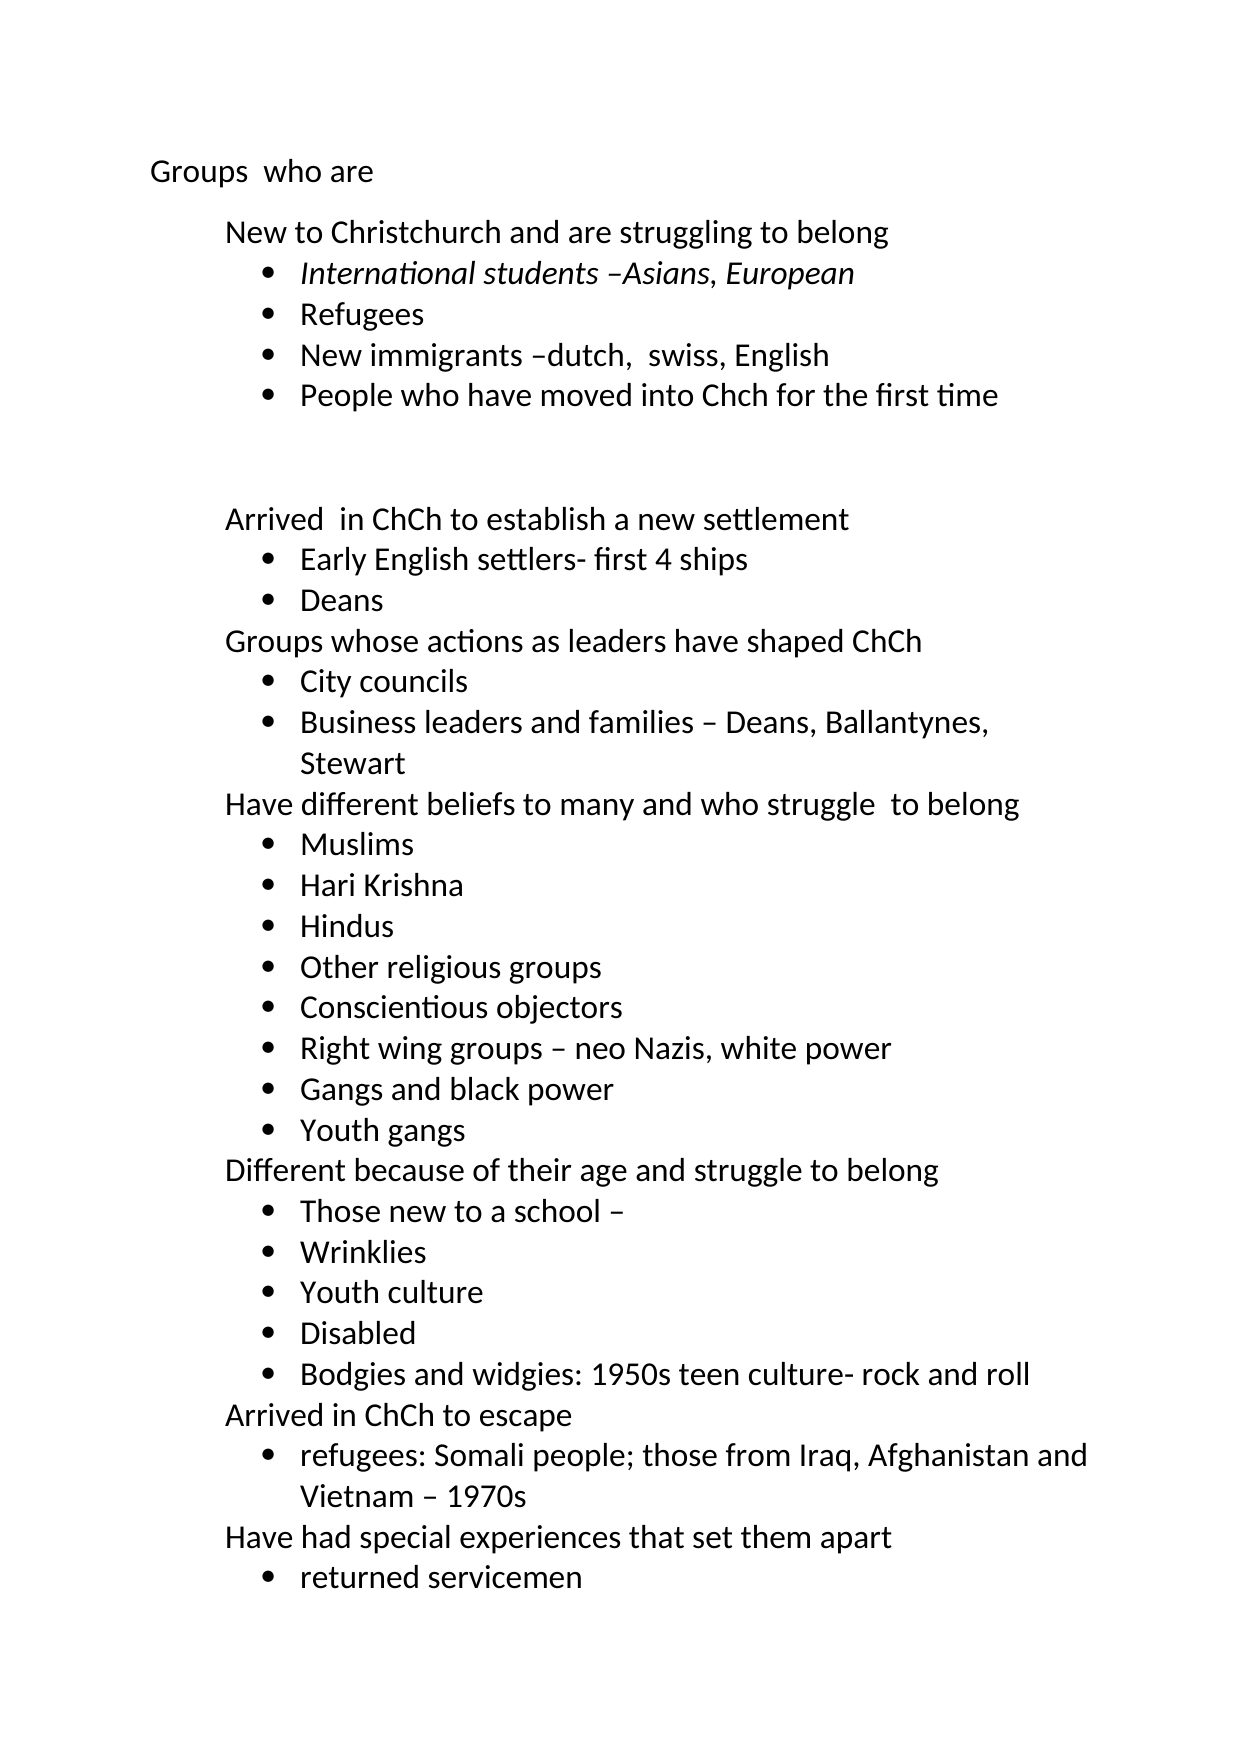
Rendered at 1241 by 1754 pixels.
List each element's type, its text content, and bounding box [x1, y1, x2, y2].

text Groups who are [150, 150, 1090, 191]
list Different because of their age and struggle to belong [225, 1149, 1090, 1190]
list Hindus [262, 905, 1090, 946]
list People who have moved into Chch for the first time [262, 374, 1090, 415]
list Hari Krishna [262, 864, 1090, 905]
list Have had special experiences that set them apart [225, 1516, 1090, 1557]
list Conscientious objectors [262, 986, 1090, 1027]
list Refugees [262, 293, 1090, 334]
list Groups whose actions as leaders have shaped ChCh [225, 620, 1090, 661]
list Arrived in ChCh to establish a new settlement [225, 498, 1090, 538]
list Have different beliefs to many and who struggle to belong [225, 783, 1090, 823]
list refugees: Somali people; those from Iraq, Afghanistan and Vietnam – 1970s [262, 1434, 1090, 1516]
list Youth culture [262, 1271, 1090, 1312]
list International students –Asians, European [262, 252, 1090, 293]
list City councils [262, 661, 1090, 701]
list returned servicemen [262, 1557, 1090, 1597]
list Youth gangs [262, 1108, 1090, 1149]
list Muslims [262, 823, 1090, 864]
list Gangs and black power [262, 1068, 1090, 1108]
list Wrinklies [262, 1231, 1090, 1271]
list Deans [262, 579, 1090, 620]
list Bodgies and widgies: 1950s teen culture- rock and roll [262, 1353, 1090, 1394]
list New immigrants –dutch, swiss, English [262, 334, 1090, 374]
list Business leaders and families – Deans, Ballantynes, Stewart [262, 701, 1090, 783]
list Those new to a school – [262, 1190, 1090, 1231]
list Early English settlers- first 4 ships [262, 538, 1090, 579]
list Other religious groups [262, 946, 1090, 986]
list Disabled [262, 1312, 1090, 1353]
list Arrived in ChCh to escape [225, 1394, 1090, 1434]
list New to Christchurch and are struggling to belong [225, 212, 1090, 252]
list Right wing groups – neo Nazis, white power [262, 1027, 1090, 1068]
